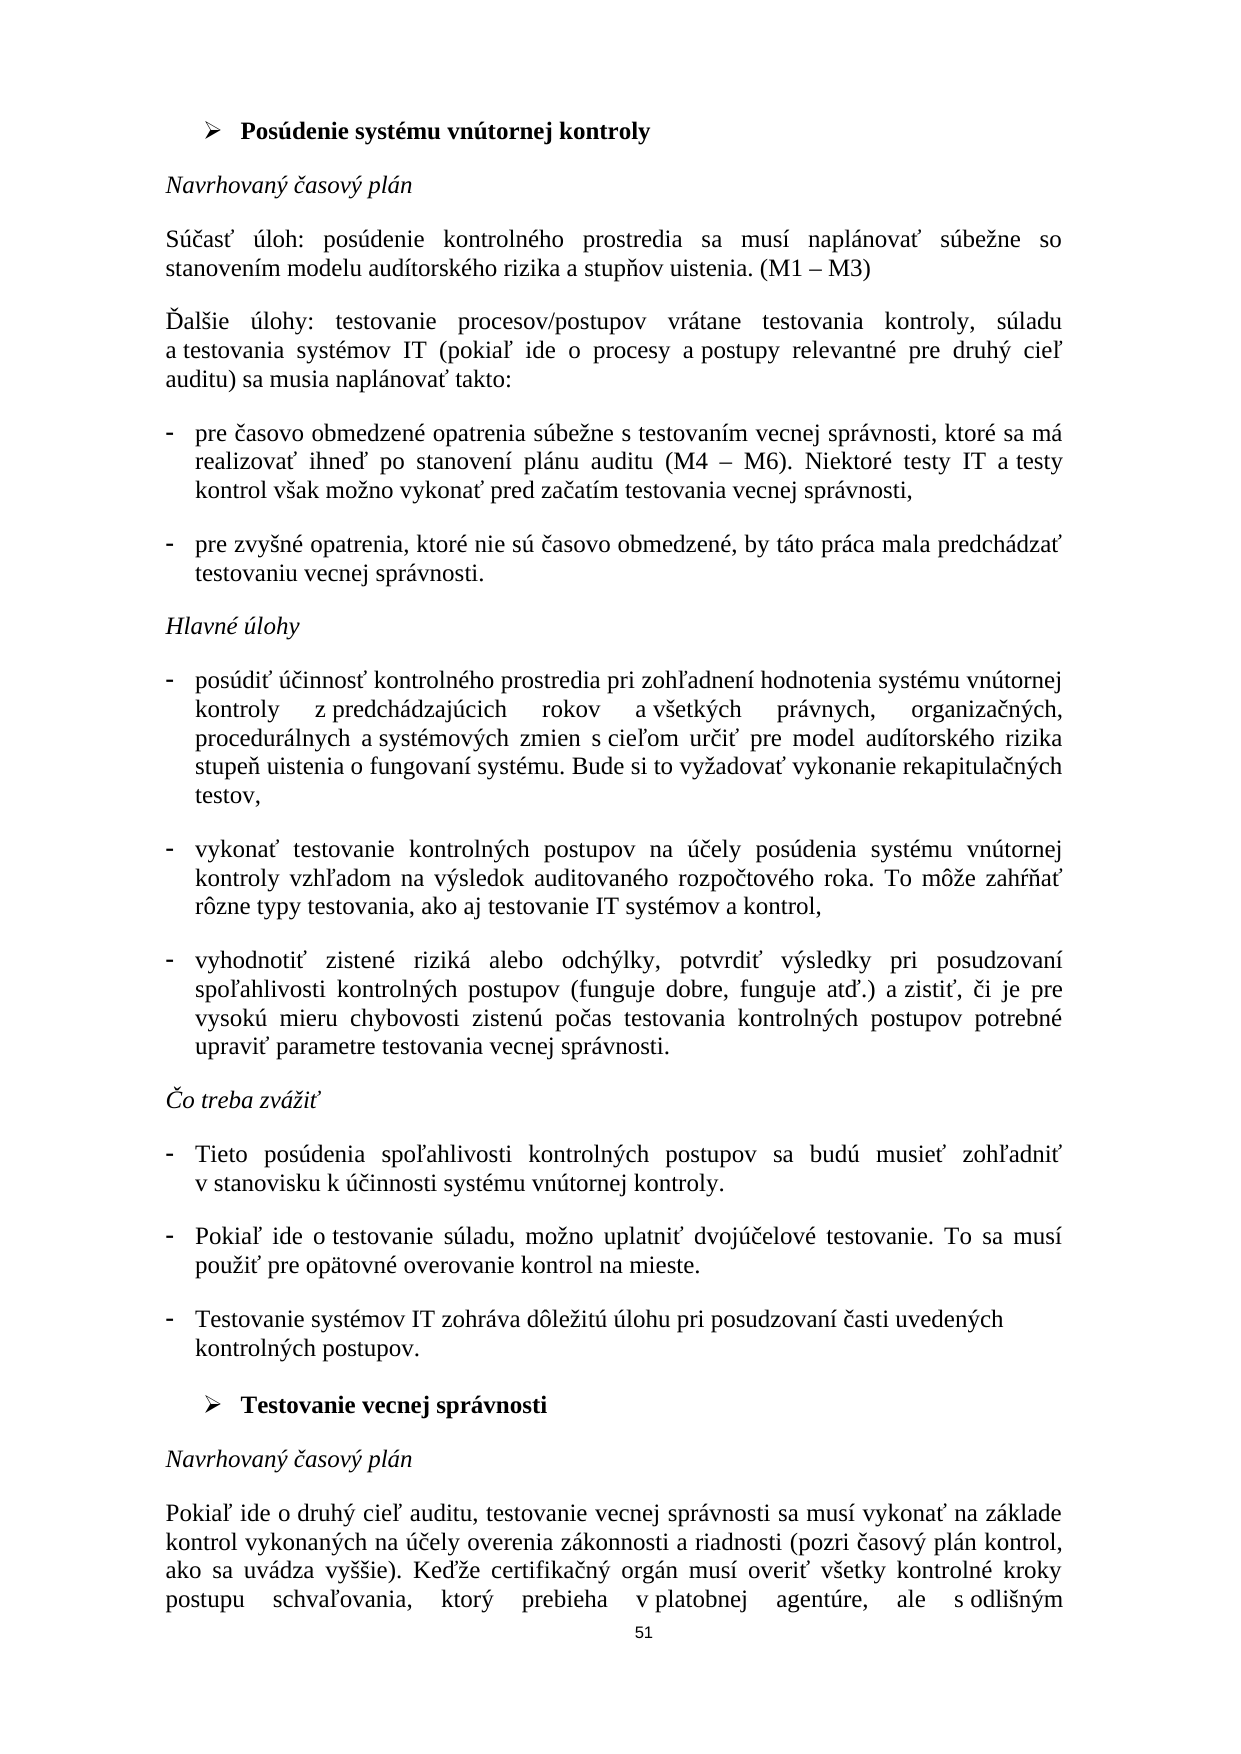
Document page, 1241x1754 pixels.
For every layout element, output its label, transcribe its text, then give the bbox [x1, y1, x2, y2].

list vyhodnotiť zistené riziká alebo odchýlky, potvrdiť výsledky pri posudzovaní spoľahlivosti kontrolných postupov (funguje dobre, funguje atď.) a zistiť, či je pre vysokú mieru chybovosti zistenú počas testovania kontrolných postupov potrebné upraviť parametre testovania vecnej správnosti. [165, 945, 1063, 1060]
list vykonať testovanie kontrolných postupov na účely posúdenia systému vnútornej kontroly vzhľadom na výsledok auditovaného rozpočtového roka. To môže zahŕňať rôzne typy testovania, ako aj testovanie IT systémov a kontrol, [165, 834, 1063, 920]
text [165, 1498, 1063, 1613]
text Ďalšie úlohy: testovanie procesov/postupov vrátane testovania kontroly, súladu a testovania systémov IT (pokiaľ ide o procesy a postupy relevantné pre druhý cieľ auditu) sa musia naplánovať takto: [165, 306, 1063, 393]
list Pokiaľ ide o testovanie súladu, možno uplatniť dvojúčelové testovanie. To sa musí použiť pre opätovné overovanie kontrol na mieste. [165, 1221, 1063, 1279]
text Čo treba zvážiť [165, 1085, 1063, 1114]
list pre časovo obmedzené opatrenia súbežne s testovaním vecnej správnosti, ktoré sa má realizovať ihneď po stanovení plánu auditu (M4 – M6). Niektoré testy IT a testy kontrol však možno vykonať pred začatím testovania vecnej správnosti, [165, 418, 1063, 504]
text Hlavné úlohy [165, 611, 1063, 640]
subtitle Testovanie vecnej správnosti [203, 1391, 1063, 1419]
text Navrhovaný časový plán [165, 170, 1063, 199]
subtitle Posúdenie systému vnútornej kontroly [203, 116, 1063, 145]
list Testovanie systémov IT zohráva dôležitú úlohu pri posudzovaní časti uvedených kontrolných postupov. [165, 1304, 1063, 1361]
list Tieto posúdenia spoľahlivosti kontrolných postupov sa budú musieť zohľadniť v stanovisku k účinnosti systému vnútornej kontroly. [165, 1139, 1063, 1196]
text Navrhovaný časový plán [165, 1444, 1063, 1473]
list pre zvyšné opatrenia, ktoré nie sú časovo obmedzené, by táto práca mala predchádzať testovaniu vecnej správnosti. [165, 529, 1063, 586]
list posúdiť účinnosť kontrolného prostredia pri zohľadnení hodnotenia systému vnútornej kontroly z predchádzajúcich rokov a všetkých právnych, organizačných, procedurálnych a systémových zmien s cieľom určiť pre model audítorského rizika stupeň uistenia o fungovaní systému. Bude si to vyžadovať vykonanie rekapitulačných testov, [165, 665, 1063, 809]
text Súčasť úloh: posúdenie kontrolného prostredia sa musí naplánovať súbežne so stanovením modelu audítorského rizika a stupňov uistenia. (M1 – M3) [165, 224, 1063, 281]
